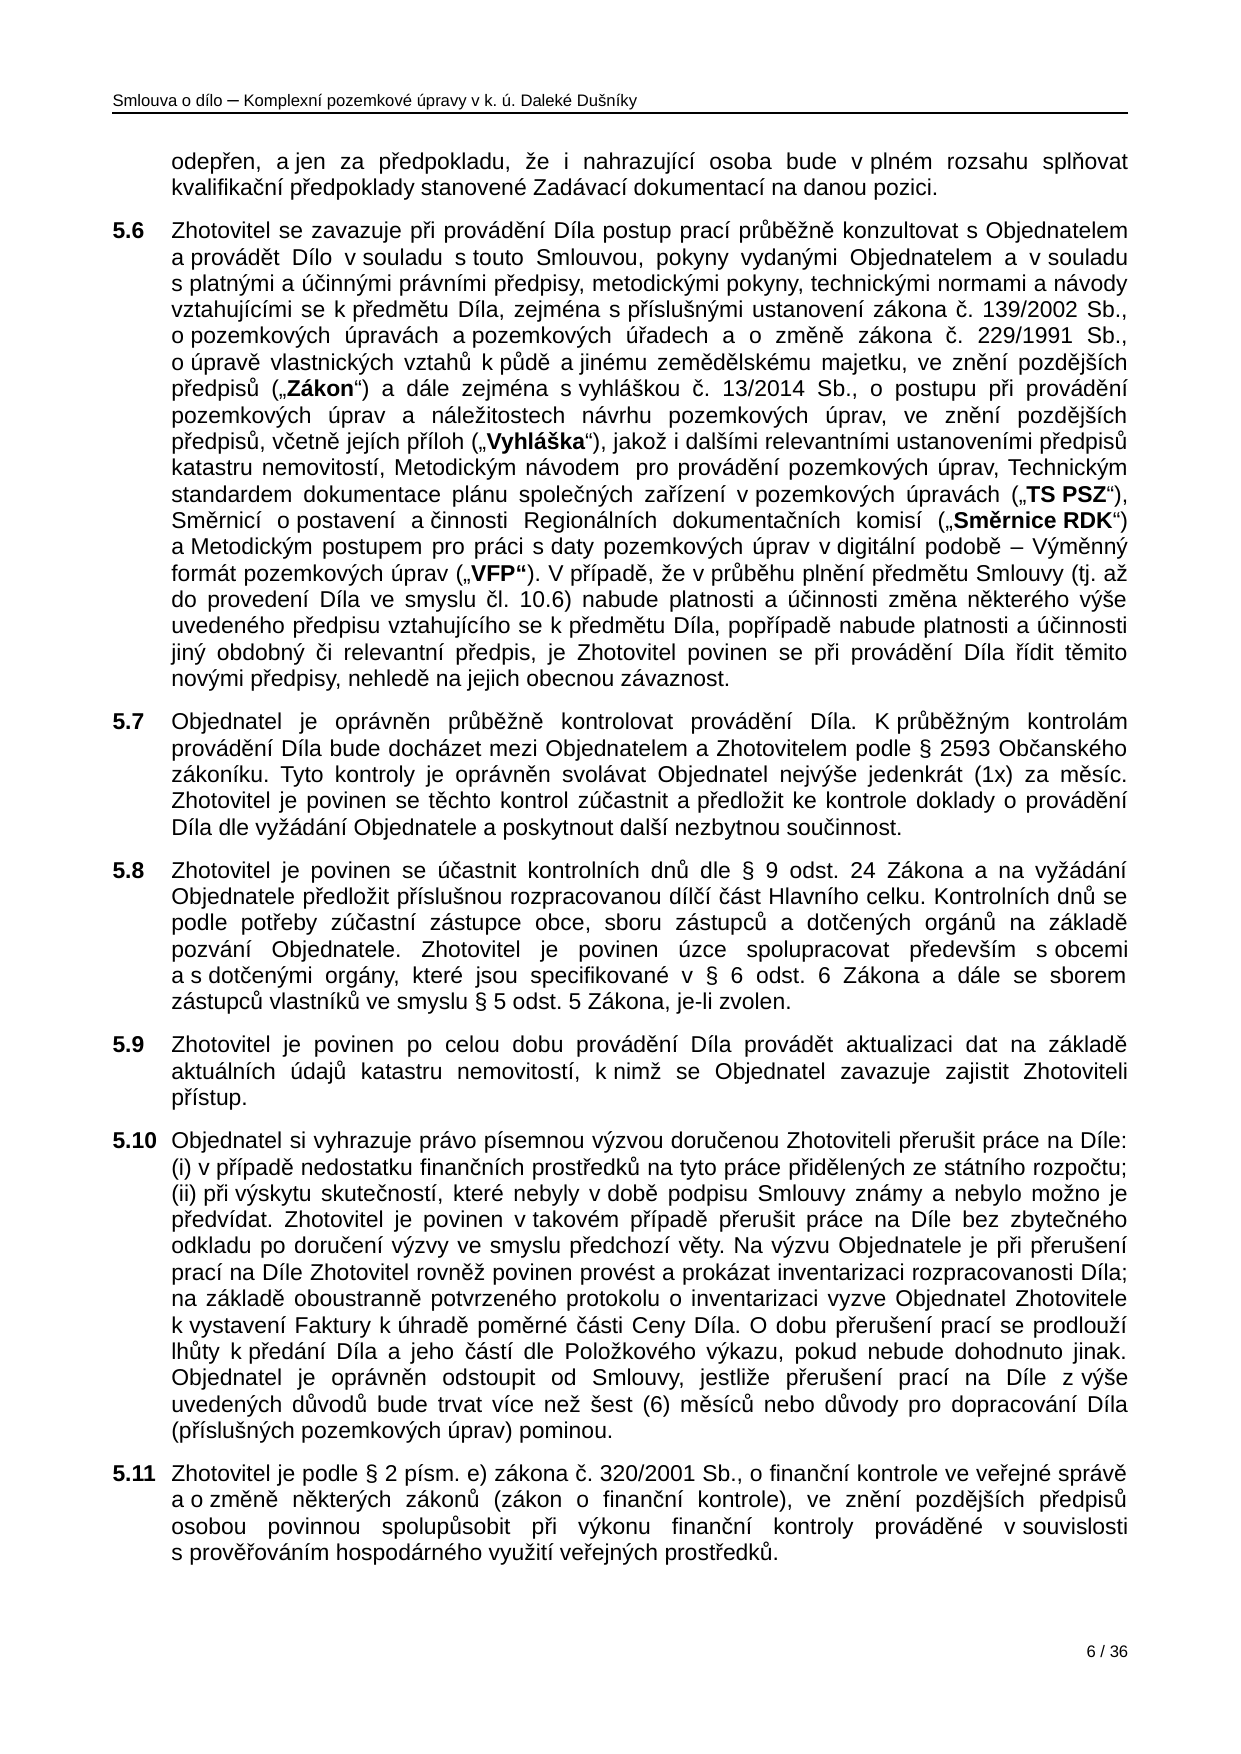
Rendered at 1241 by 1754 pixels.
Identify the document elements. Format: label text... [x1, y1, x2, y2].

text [112, 148, 1128, 200]
text Objednatel si vyhrazuje právo písemnou výzvou doručenou Zhotoviteli přerušit práce na Díle: (i) v případě nedostatku finančních prostředků na tyto práce přidělených ze státního rozpočtu; (ii) při výskytu skutečností, které nebyly v době podpisu Smlouvy známy a nebylo možno je předvídat. Zhotovitel je povinen v takovém případě přerušit práce na Díle bez zbytečného odkladu po doručení výzvy ve smyslu předchozí věty. Na výzvu Objednatele je při přerušení prací na Díle Zhotovitel rovněž povinen provést a prokázat inventarizaci rozpracovanosti Díla; na základě oboustranně potvrzeného protokolu o inventarizaci vyzve Objednatel Zhotovitele k vystavení Faktury k úhradě poměrné části Ceny Díla. O dobu přerušení prací se prodlouží lhůty k předání Díla a jeho částí dle Položkového výkazu, pokud nebude dohodnuto jinak. Objednatel je oprávněn odstoupit od Smlouvy, jestliže přerušení prací na Díle z výše uvedených důvodů bude trvat více než šest (6) měsíců nebo důvody pro dopracování Díla (příslušných pozemkových úprav) pominou. [112, 1127, 1128, 1443]
text Zhotovitel je podle § 2 písm. e) zákona č. 320/2001 Sb., o finanční kontrole ve veřejné správě a o změně některých zákonů (zákon o finanční kontrole), ve znění pozdějších předpisů osobou povinnou spolupůsobit při výkonu finanční kontroly prováděné v souvislosti s prověřováním hospodárného využití veřejných prostředků. [112, 1460, 1128, 1565]
text Zhotovitel je povinen se účastnit kontrolních dnů dle § 9 odst. 24 Zákona a na vyžádání Objednatele předložit příslušnou rozpracovanou dílčí část Hlavního celku. Kontrolních dnů se podle potřeby zúčastní zástupce obce, sboru zástupců a dotčených orgánů na základě pozvání Objednatele. Zhotovitel je povinen úzce spolupracovat především s obcemi a s dotčenými orgány, které jsou specifikované v § 6 odst. 6 Zákona a dále se sborem zástupců vlastníků ve smyslu § 5 odst. 5 Zákona, je-li zvolen. [112, 857, 1128, 1015]
text Objednatel je oprávněn průběžně kontrolovat provádění Díla. K průběžným kontrolám provádění Díla bude docházet mezi Objednatelem a Zhotovitelem podle § 2593 Občanského zákoníku. Tyto kontroly je oprávněn svolávat Objednatel nejvýše jedenkrát (1x) za měsíc. Zhotovitel je povinen se těchto kontrol zúčastnit a předložit ke kontrole doklady o provádění Díla dle vyžádání Objednatele a poskytnout další nezbytnou součinnost. [112, 708, 1128, 840]
text Zhotovitel se zavazuje při provádění Díla postup prací průběžně konzultovat s Objednatelem a provádět Dílo v souladu s touto Smlouvou, pokyny vydanými Objednatelem a v souladu s platnými a účinnými právními předpisy, metodickými pokyny, technickými normami a návody vztahujícími se k předmětu Díla, zejména s příslušnými ustanovení zákona č. 139/2002 Sb., o pozemkových úpravách a pozemkových úřadech a o změně zákona č. 229/1991 Sb., o úpravě vlastnických vztahů k půdě a jinému zemědělskému majetku, ve znění pozdějších předpisů („Zákon“) a dále zejména s vyhláškou č. 13/2014 Sb., o postupu při provádění pozemkových úprav a náležitostech návrhu pozemkových úprav, ve znění pozdějších předpisů, včetně jejích příloh („Vyhláška“), jakož i dalšími relevantními ustanoveními předpisů katastru nemovitostí, Metodickým návodem pro provádění pozemkových úprav, Technickým standardem dokumentace plánu společných zařízení v pozemkových úpravách („TS PSZ“), Směrnicí o postavení a činnosti Regionálních dokumentačních komisí („Směrnice RDK“) a Metodickým postupem pro práci s daty pozemkových úprav v digitální podobě – Výměnný formát pozemkových úprav („VFP“). V případě, že v průběhu plnění předmětu Smlouvy (tj. až do provedení Díla ve smyslu čl. 10.6) nabude platnosti a účinnosti změna některého výše uvedeného předpisu vztahujícího se k předmětu Díla, popřípadě nabude platnosti a účinnosti jiný obdobný či relevantní předpis, je Zhotovitel povinen se při provádění Díla řídit těmito novými předpisy, nehledě na jejich obecnou závaznost. [112, 217, 1128, 691]
text Zhotovitel je povinen po celou dobu provádění Díla provádět aktualizaci dat na základě aktuálních údajů katastru nemovitostí, k nimž se Objednatel zavazuje zajistit Zhotoviteli přístup. [112, 1031, 1128, 1110]
